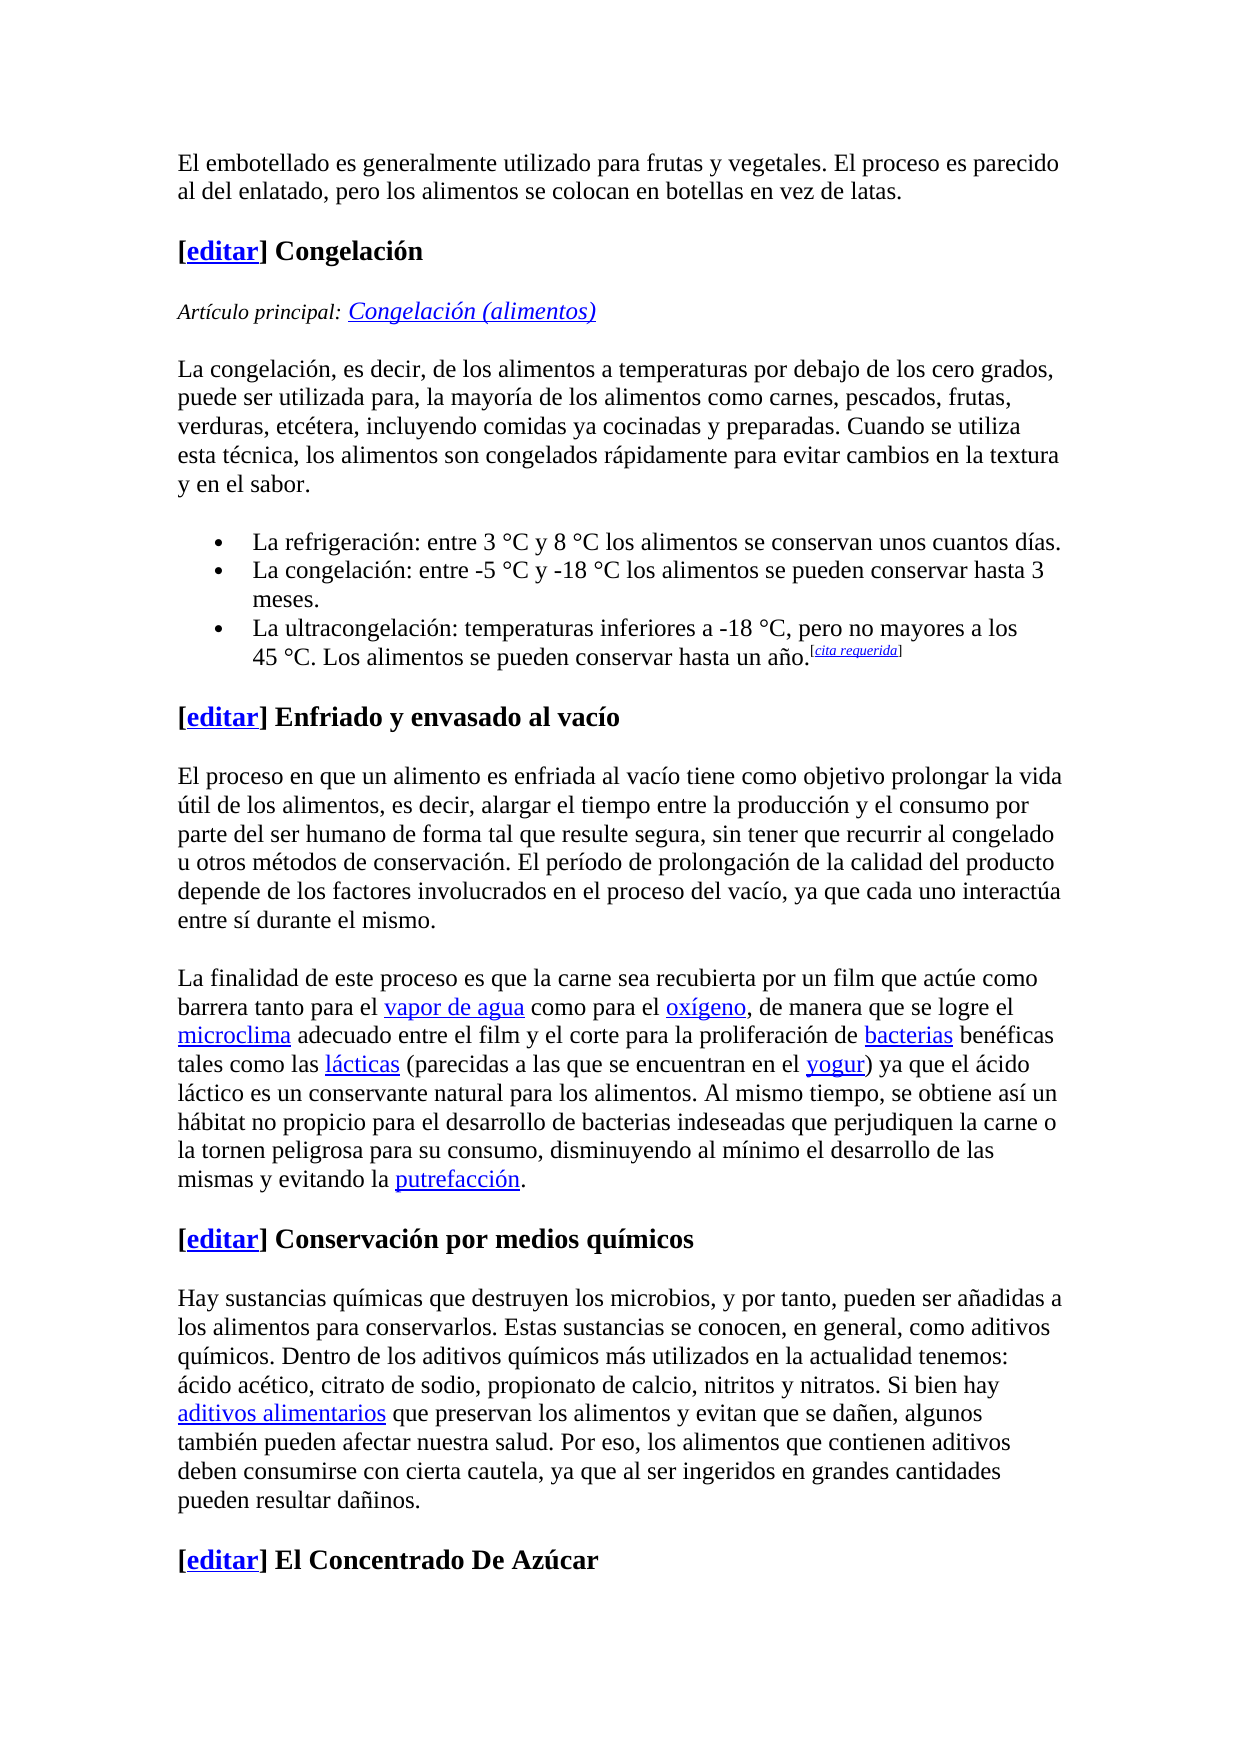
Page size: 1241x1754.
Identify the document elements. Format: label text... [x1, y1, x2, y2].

text El proceso en que un alimento es enfriada al vacío tiene como objetivo prolongar la vida útil de los alimentos, es decir, alargar el tiempo entre la producción y el consumo por parte del ser humano de forma tal que resulte segura, sin tener que recurrir al congelado u otros métodos de conservación. El período de prolongación de la calidad del producto depende de los factores involucrados en el proceso del vacío, ya que cada uno interactúa entre sí durante el mismo. [177, 761, 1063, 934]
list La refrigeración: entre 3 °C y 8 °C los alimentos se conservan unos cuantos días. [215, 527, 1063, 555]
text [editar] Congelación [177, 234, 1063, 267]
text [editar] El Concentrado De Azúcar [177, 1543, 1063, 1575]
text La congelación, es decir, de los alimentos a temperaturas por debajo de los cero grados, puede ser utilizada para, la mayoría de los alimentos como carnes, pescados, frutas, verduras, etcétera, incluyendo comidas ya cocinadas y preparadas. Cuando se utiliza esta técnica, los alimentos son congelados rápidamente para evitar cambios en la textura y en el sabor. [177, 354, 1063, 497]
text [editar] Conservación por medios químicos [177, 1222, 1063, 1254]
text El embotellado es generalmente utilizado para frutas y vegetales. El proceso es parecido al del enlatado, pero los alimentos se colocan en botellas en vez de latas. [177, 148, 1063, 205]
list La congelación: entre -5 °C y -18 °C los alimentos se pueden conservar hasta 3 meses. [215, 555, 1063, 613]
list La ultracongelación: temperaturas inferiores a -18 °C, pero no mayores a los 45 °C. Los alimentos se pueden conservar hasta un año.[cita requerida] [215, 613, 1063, 670]
text Hay sustancias químicas que destruyen los microbios, y por tanto, pueden ser añadidas a los alimentos para conservarlos. Estas sustancias se conocen, en general, como aditivos químicos. Dentro de los aditivos químicos más utilizados en la actualidad tenemos: ácido acético, citrato de sodio, propionato de calcio, nitritos y nitratos. Si bien hay aditivos alimentarios que preservan los alimentos y evitan que se dañen, algunos también pueden afectar nuestra salud. Por eso, los alimentos que contienen aditivos deben consumirse con cierta cautela, ya que al ser ingeridos en grandes cantidades pueden resultar dañinos. [177, 1283, 1063, 1513]
text [editar] Enfriado y envasado al vacío [177, 699, 1063, 732]
text Artículo principal: Congelación (alimentos) [177, 296, 1063, 324]
text La finalidad de este proceso es que la carne sea recubierta por un film que actúe como barrera tanto para el vapor de agua como para el oxígeno, de manera que se logre el microclima adecuado entre el film y el corte para la proliferación de bacterias benéficas tales como las lácticas (parecidas a las que se encuentran en el yogur) ya que el ácido láctico es un conservante natural para los alimentos. Al mismo tiempo, se obtiene así un hábitat no propicio para el desarrollo de bacterias indeseadas que perjudiquen la carne o la tornen peligrosa para su consumo, disminuyendo al mínimo el desarrollo de las mismas y evitando la putrefacción. [177, 963, 1063, 1193]
